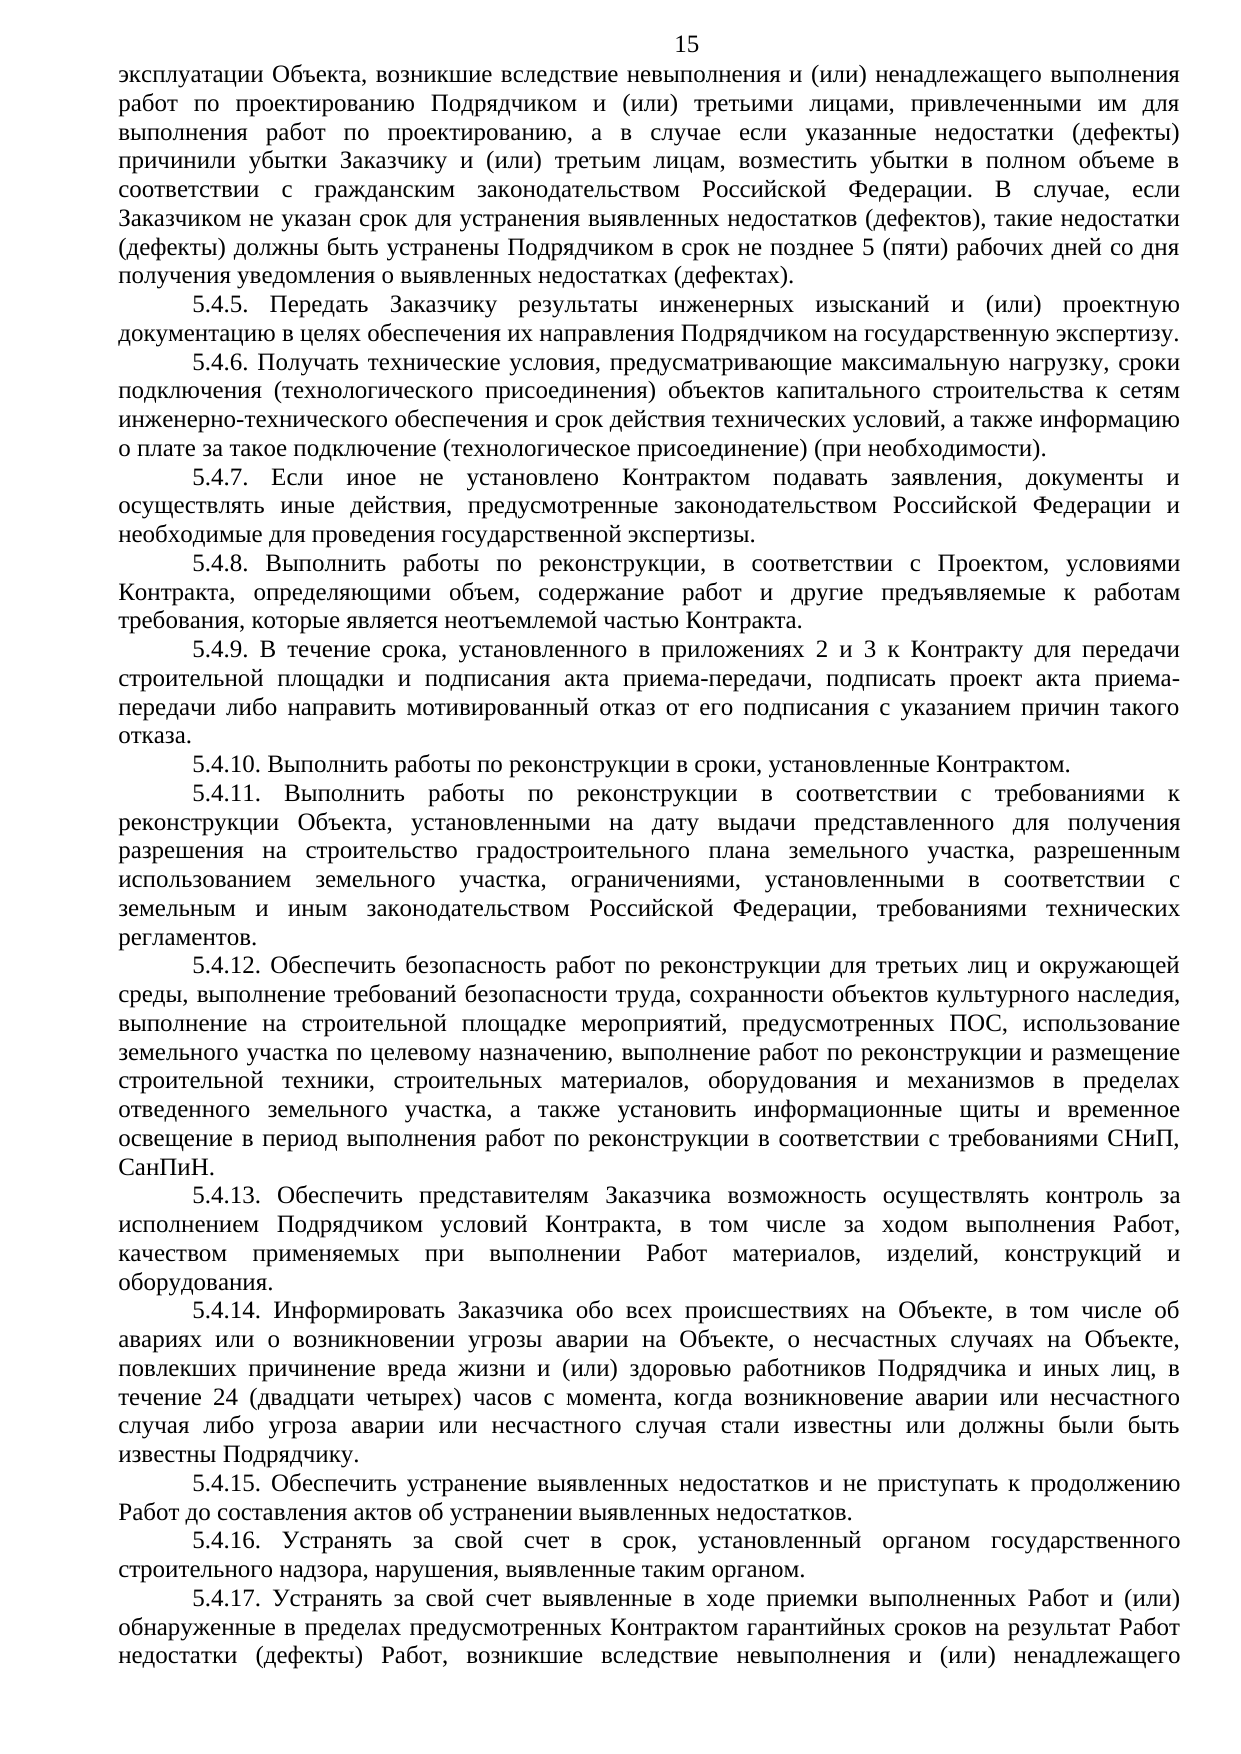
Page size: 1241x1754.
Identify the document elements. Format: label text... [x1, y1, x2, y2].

text 5.4.5. Передать Заказчику результаты инженерных изысканий и (или) проектную документацию в целях обеспечения их направления Подрядчиком на государственную экспертизу. [118, 289, 1181, 347]
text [118, 59, 1181, 289]
text 5.4.7. Если иное не установлено Контрактом подавать заявления, документы и осуществлять иные действия, предусмотренные законодательством Российской Федерации и необходимые для проведения государственной экспертизы. [118, 462, 1181, 548]
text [118, 1583, 1181, 1669]
text 5.4.8. Выполнить работы по реконструкции, в соответствии c Проектом, условиями Контракта, определяющими объем, содержание работ и другие предъявляемые к работам требования, которые является неотъемлемой частью Контракта. [118, 548, 1181, 634]
text 5.4.15. Обеспечить устранение выявленных недостатков и не приступать к продолжению Работ до составления актов об устранении выявленных недостатков. [118, 1468, 1181, 1525]
text 5.4.13. Обеспечить представителям Заказчика возможность осуществлять контроль за исполнением Подрядчиком условий Контракта, в том числе за ходом выполнения Работ, качеством применяемых при выполнении Работ материалов, изделий, конструкций и оборудования. [118, 1180, 1181, 1295]
text 5.4.11. Выполнить работы по реконструкции в соответствии с требованиями к реконструкции Объекта, установленными на дату выдачи представленного для получения разрешения на строительство градостроительного плана земельного участка, разрешенным использованием земельного участка, ограничениями, установленными в соответствии с земельным и иным законодательством Российской Федерации, требованиями технических регламентов. [118, 778, 1181, 950]
text 5.4.12. Обеспечить безопасность работ по реконструкции для третьих лиц и окружающей среды, выполнение требований безопасности труда, сохранности объектов культурного наследия, выполнение на строительной площадке мероприятий, предусмотренных ПОС, использование земельного участка по целевому назначению, выполнение работ по реконструкции и размещение строительной техники, строительных материалов, оборудования и механизмов в пределах отведенного земельного участка, а также установить информационные щиты и временное освещение в период выполнения работ по реконструкции в соответствии с требованиями СНиП, СанПиН. [118, 950, 1181, 1180]
text 5.4.16. Устранять за свой счет в срок, установленный органом государственного строительного надзора, нарушения, выявленные таким органом. [118, 1525, 1181, 1583]
text 5.4.14. Информировать Заказчика обо всех происшествиях на Объекте, в том числе об авариях или о возникновении угрозы аварии на Объекте, о несчастных случаях на Объекте, повлекших причинение вреда жизни и (или) здоровью работников Подрядчика и иных лиц, в течение 24 (двадцати четырех) часов с момента, когда возникновение аварии или несчастного случая либо угроза аварии или несчастного случая стали известны или должны были быть известны Подрядчику. [118, 1295, 1181, 1468]
text 5.4.9. В течение срока, установленного в приложениях 2 и 3 к Контракту для передачи строительной площадки и подписания акта приема-передачи, подписать проект акта приема-передачи либо направить мотивированный отказ от его подписания с указанием причин такого отказа. [118, 634, 1181, 749]
text 5.4.10. Выполнить работы по реконструкции в сроки, установленные Контрактом. [118, 749, 1181, 778]
text 5.4.6. Получать технические условия, предусматривающие максимальную нагрузку, сроки подключения (технологического присоединения) объектов капитального строительства к сетям инженерно-технического обеспечения и срок действия технических условий, а также информацию о плате за такое подключение (технологическое присоединение) (при необходимости). [118, 347, 1181, 462]
